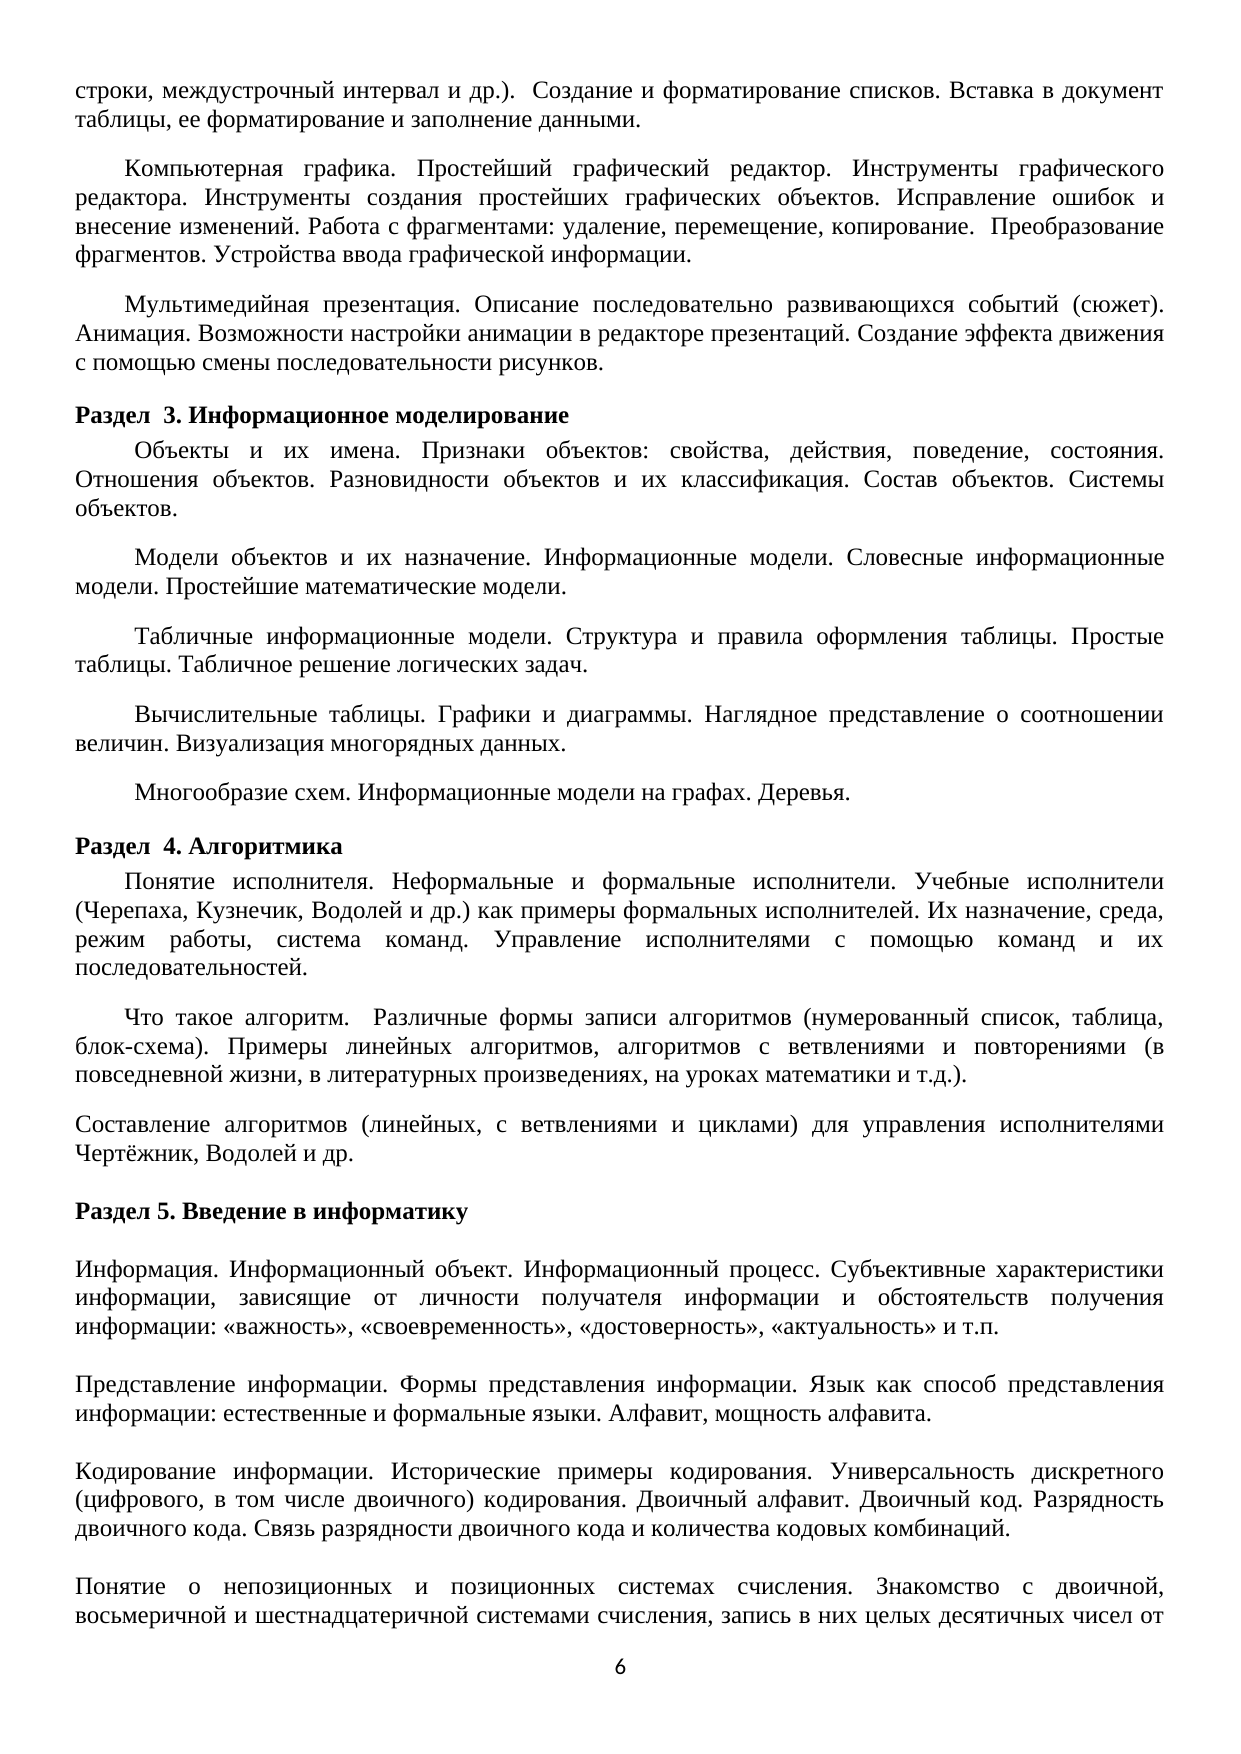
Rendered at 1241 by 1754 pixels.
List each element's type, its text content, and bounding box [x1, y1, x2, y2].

text Представление информации. Формы представления информации. Язык как способ представления информации: естественные и формальные языки. Алфавит, мощность алфавита. [75, 1369, 1165, 1427]
subtitle Раздел 4. Алгоритмика [75, 831, 1165, 860]
text Что такое алгоритм. Различные формы записи алгоритмов (нумерованный список, таблица, блок-схема). Примеры линейных алгоритмов, алгоритмов с ветвлениями и повторениями (в повседневной жизни, в литературных произведениях, на уроках математики и т.д.). [75, 1002, 1165, 1088]
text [75, 1571, 1165, 1629]
text Вычислительные таблицы. Графики и диаграммы. Наглядное представление о соотношении величин. Визуализация многорядных данных. [75, 699, 1165, 757]
text Компьютерная графика. Простейший графический редактор. Инструменты графического редактора. Инструменты создания простейших графических объектов. Исправление ошибок и внесение изменений. Работа с фрагментами: удаление, перемещение, копирование. Преобразование фрагментов. Устройства ввода графической информации. [75, 153, 1165, 268]
text Понятие исполнителя. Неформальные и формальные исполнители. Учебные исполнители (Черепаха, Кузнечик, Водолей и др.) как примеры формальных исполнителей. Их назначение, среда, режим работы, система команд. Управление исполнителями с помощью команд и их последовательностей. [75, 866, 1165, 981]
text Кодирование информации. Исторические примеры кодирования. Универсальность дискретного (цифрового, в том числе двоичного) кодирования. Двоичный алфавит. Двоичный код. Разрядность двоичного кода. Связь разрядности двоичного кода и количества кодовых комбинаций. [75, 1456, 1165, 1542]
text Многообразие схем. Информационные модели на графах. Деревья. [75, 777, 1165, 806]
text Мультимедийная презентация. Описание последовательно развивающихся событий (сюжет). Анимация. Возможности настройки анимации в редакторе презентаций. Создание эффекта движения с помощью смены последовательности рисунков. [75, 289, 1165, 375]
text Табличные информационные модели. Структура и правила оформления таблицы. Простые таблицы. Табличное решение логических задач. [75, 621, 1165, 678]
subtitle Раздел 3. Информационное моделирование [75, 400, 1165, 429]
text Раздел 5. Введение в информатику [75, 1196, 1165, 1224]
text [75, 75, 1165, 132]
text Составление алгоритмов (линейных, с ветвлениями и циклами) для управления исполнителями Чертёжник, Водолей и др. [75, 1109, 1165, 1167]
text Информация. Информационный объект. Информационный процесс. Субъективные характеристики информации, зависящие от личности получателя информации и обстоятельств получения информации: «важность», «своевременность», «достоверность», «актуальность» и т.п. [75, 1254, 1165, 1340]
text Модели объектов и их назначение. Информационные модели. Словесные информационные модели. Простейшие математические модели. [75, 542, 1165, 600]
text Объекты и их имена. Признаки объектов: свойства, действия, поведение, состояния. Отношения объектов. Разновидности объектов и их классификация. Состав объектов. Системы объектов. [75, 435, 1165, 522]
